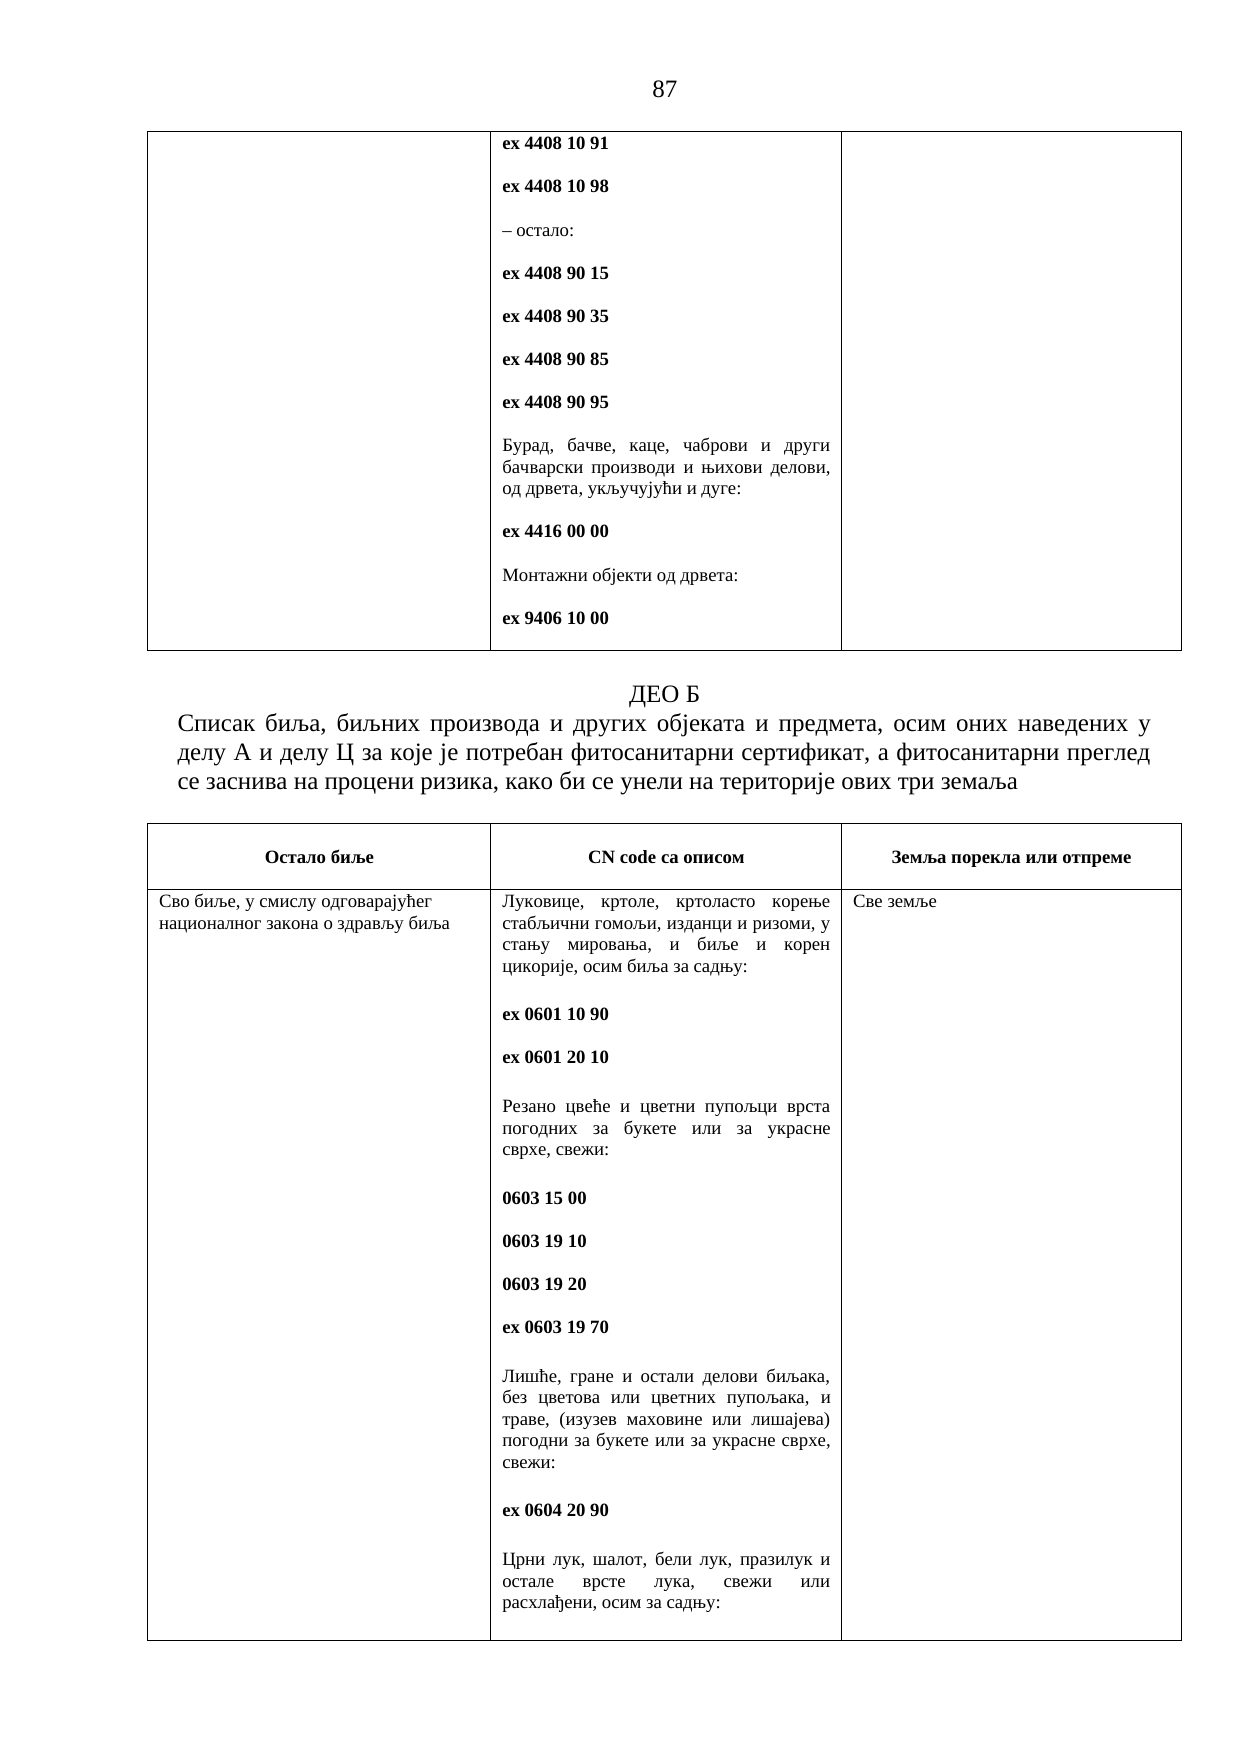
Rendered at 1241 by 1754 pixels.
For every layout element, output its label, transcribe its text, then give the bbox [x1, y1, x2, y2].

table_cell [491, 890, 841, 1639]
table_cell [148, 890, 490, 1639]
table_header CN code са описом [491, 824, 841, 889]
table_header Земља порекла или отпреме [842, 824, 1181, 889]
text ДЕО Б [177, 679, 1152, 708]
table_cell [491, 132, 841, 650]
text Списак биља, биљних производа и других објеката и предмета, осим оних наведених у делу А и делу Ц за које је потребан фитосанитарни сертификат, а фитосанитарни преглед се заснива на процени ризика, како би се унели на територије ових три земаља [177, 708, 1152, 794]
table_header Остало биље [148, 824, 490, 889]
table_cell Све земље [842, 890, 1181, 1639]
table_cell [148, 132, 490, 650]
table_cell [842, 132, 1181, 650]
